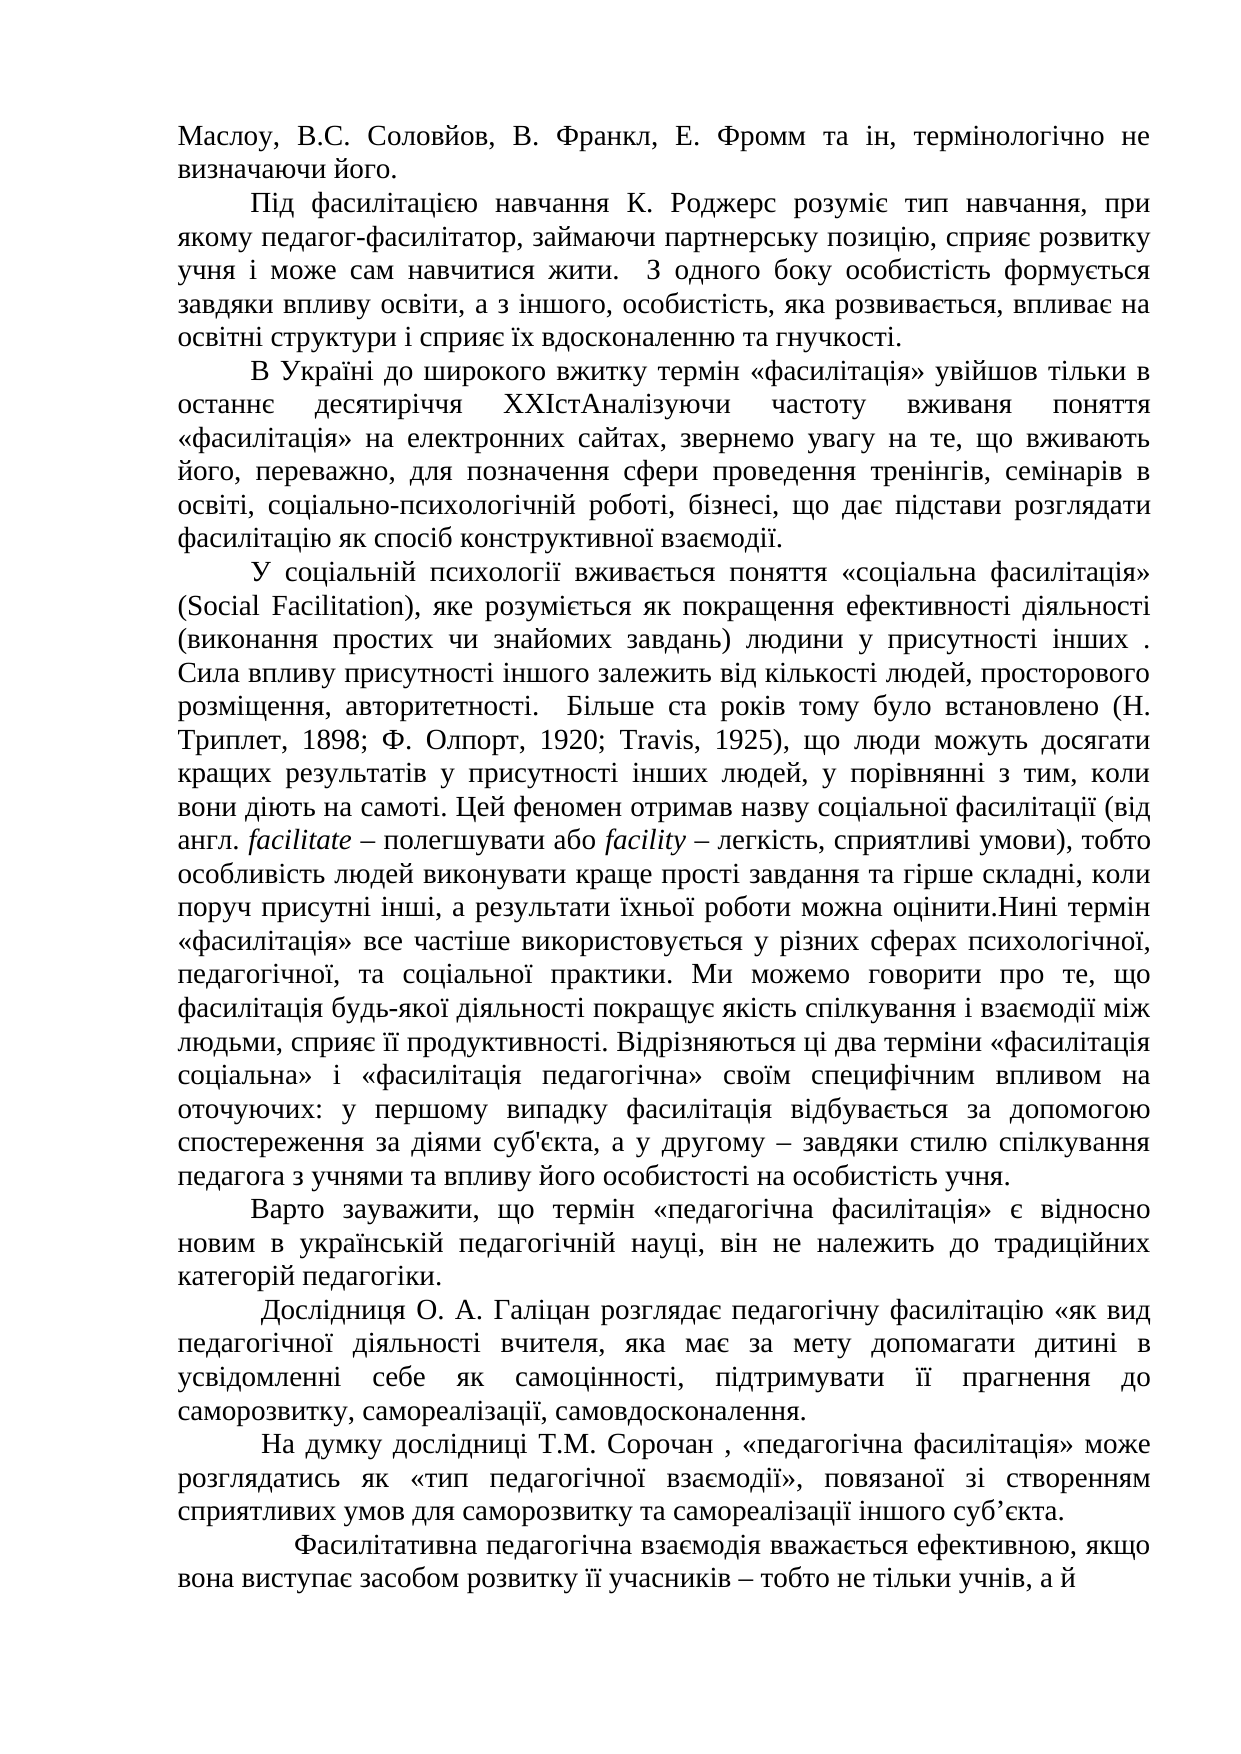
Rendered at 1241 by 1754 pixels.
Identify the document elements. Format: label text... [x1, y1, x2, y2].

text Фасилітативна педагогічна взаємодія вважається ефективною, якщо вона виступає засобом розвитку її учасників – тобто не тільки учнів, а й [177, 1527, 1152, 1594]
text Дослідниця О. А. Галіцан розглядає педагогічну фасилітацію «як вид педагогічної діяльності вчителя, яка має за мету допомагати дитині в усвідомленні себе як самоцінності, підтримувати її прагнення до саморозвитку, самореалізації, самовдосконалення. [177, 1292, 1152, 1426]
text Варто зауважити, що термін «педагогічна фасилітація» є відносно новим в українській педагогічній науці, він не належить до традиційних категорій педагогіки. [177, 1191, 1152, 1292]
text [177, 118, 1152, 185]
text На думку дослідниці Т.М. Сорочан , «педагогічна фасилітація» може розглядатись як «тип педагогічної взаємодії», повязаної зі створенням сприятливих умов для саморозвитку та самореалізації іншого суб’єкта. [177, 1426, 1152, 1527]
text В Україні до широкого вжитку термін «фасилітація» увійшов тільки в останнє десятиріччя XXIстАналізуючи частоту вживаня поняття «фасилітація» на електронних сайтах, звернемо увагу на те, що вживають його, переважно, для позначення сфери проведення тренінгів, семінарів в освіті, соціально-психологічній роботі, бізнесі, що дає підстави розглядати фасилітацію як спосіб конструктивної взаємодії. [177, 353, 1152, 554]
text Під фасилітацією навчання К. Роджерс розуміє тип навчання, при якому педагог-фасилітатор, займаючи партнерську позицію, сприяє розвитку учня і може сам навчитися жити. З одного боку особистість формується завдяки впливу освіти, а з іншого, особистість, яка розвивається, впливає на освітні структури і сприяє їх вдосконаленню та гнучкості. [177, 185, 1152, 353]
text У соціальній психології вживається поняття «соціальна фасилітація» (Social Facilitation), яке розуміється як покращення ефективності діяльності (виконання простих чи знайомих завдань) людини у присутності інших . Сила впливу присутності іншого залежить від кількості людей, просторового розміщення, авторитетності. Більше ста років тому було встановлено (Н. Триплет, 1898; Ф. Олпорт, 1920; Travis, 1925), що люди можуть досягати кращих результатів у присутності інших людей, у порівнянні з тим, коли вони діють на самоті. Цей феномен отримав назву соціальної фасилітації (від англ. facilitate – полегшувати або facility – легкість, сприятливі умови), тобто особливість людей виконувати краще прості завдання та гірше складні, коли поруч присутні інші, а результати їхньої роботи можна оцінити.Нині термін «фасилітація» все частіше використовується у різних сферах психологічної, педагогічної, та соціальної практики. Ми можемо говорити про те, що фасилітація будь-якої діяльності покращує якість спілкування і взаємодії між людьми, сприяє її продуктивності. Відрізняються ці два терміни «фасилітація соціальна» і «фасилітація педагогічна» своїм специфічним впливом на оточуючих: у першому випадку фасилітація відбувається за допомогою спостереження за діями суб'єкта, а у другому – завдяки стилю спілкування педагога з учнями та впливу його особистості на особистість учня. [177, 554, 1152, 1191]
